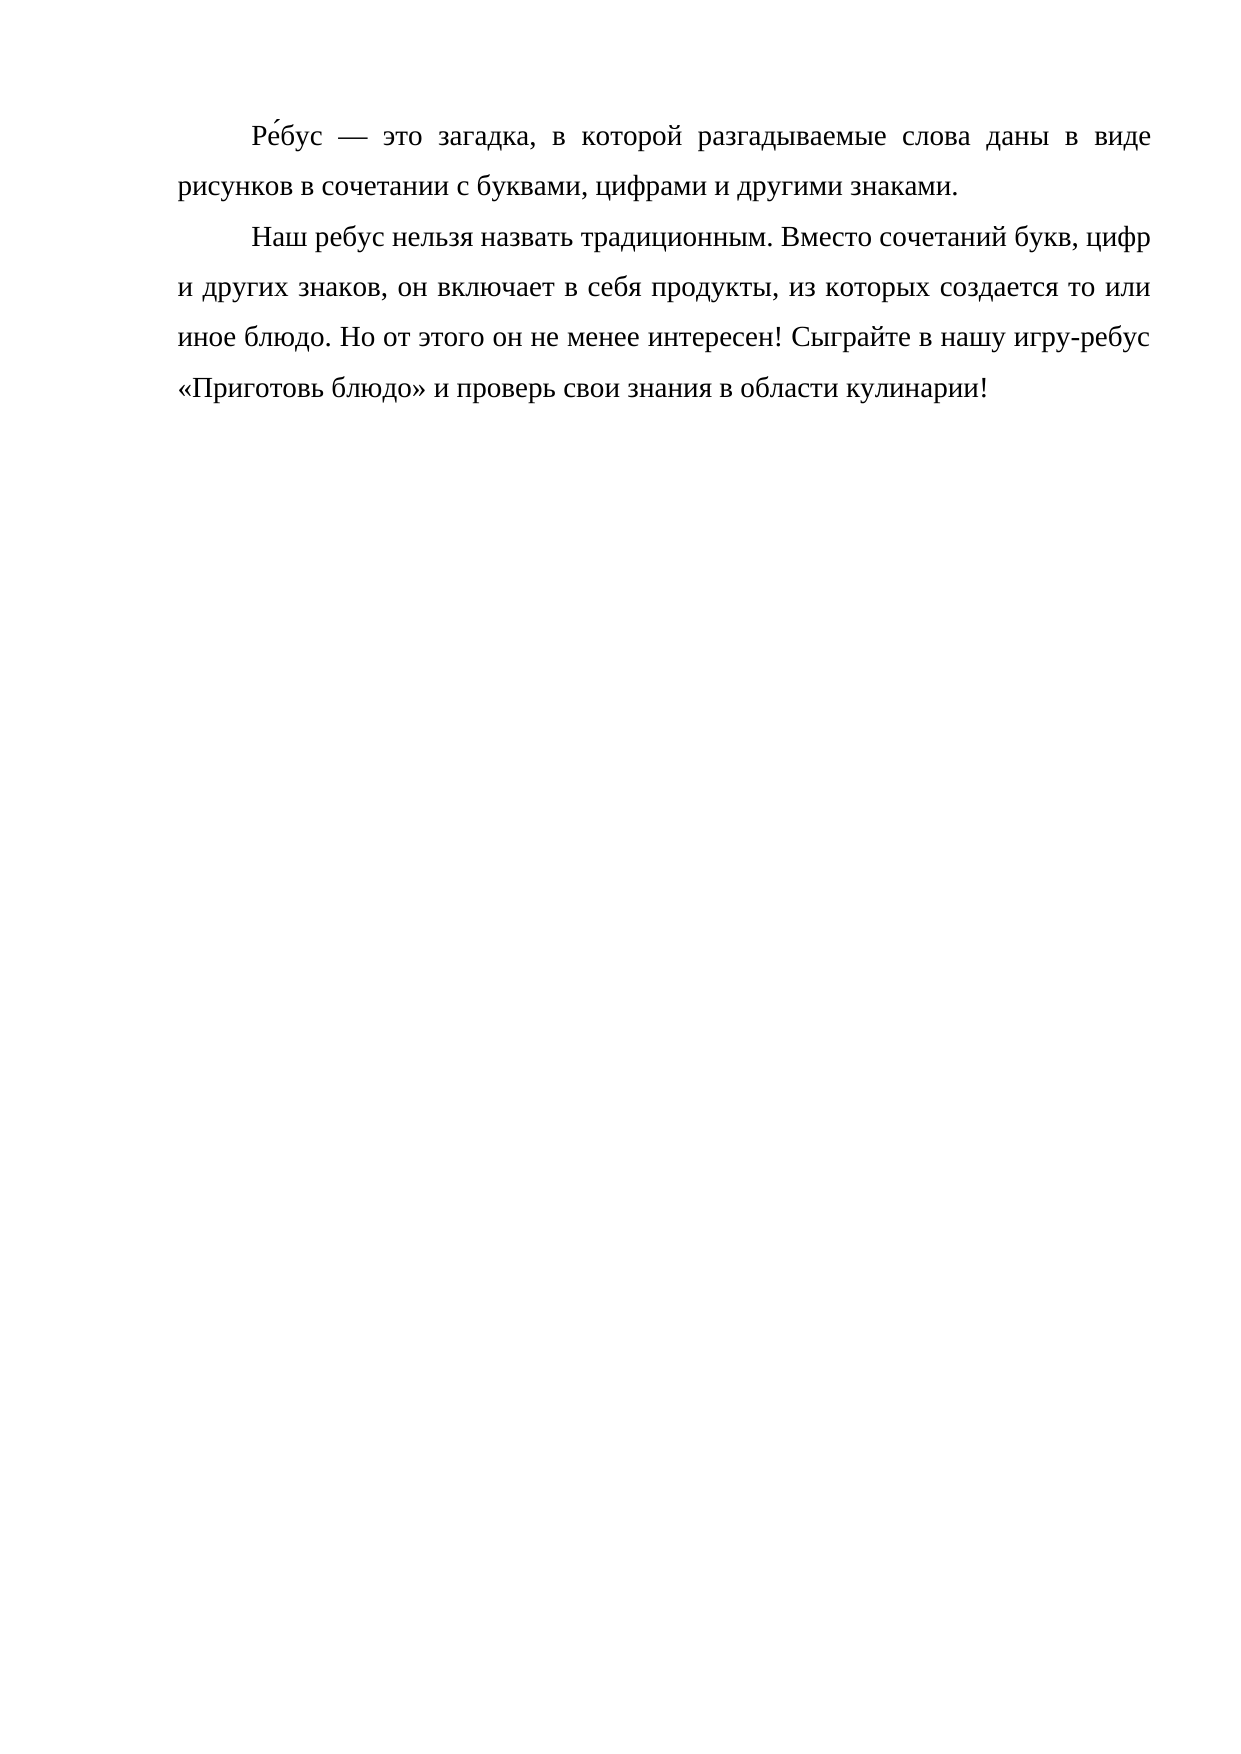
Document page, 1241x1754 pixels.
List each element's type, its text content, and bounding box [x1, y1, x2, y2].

text Ре́бус — это загадка, в которой разгадываемые слова даны в виде рисунков в сочетании с буквами, цифрами и другими знаками. [177, 118, 1152, 202]
text Наш ребус нельзя назвать традиционным. Вместо сочетаний букв, цифр и других знаков, он включает в себя продукты, из которых создается то или иное блюдо. Но от этого он не менее интересен! Сыграйте в нашу игру-ребус «Приготовь блюдо» и проверь свои знания в области кулинарии! [177, 219, 1152, 403]
